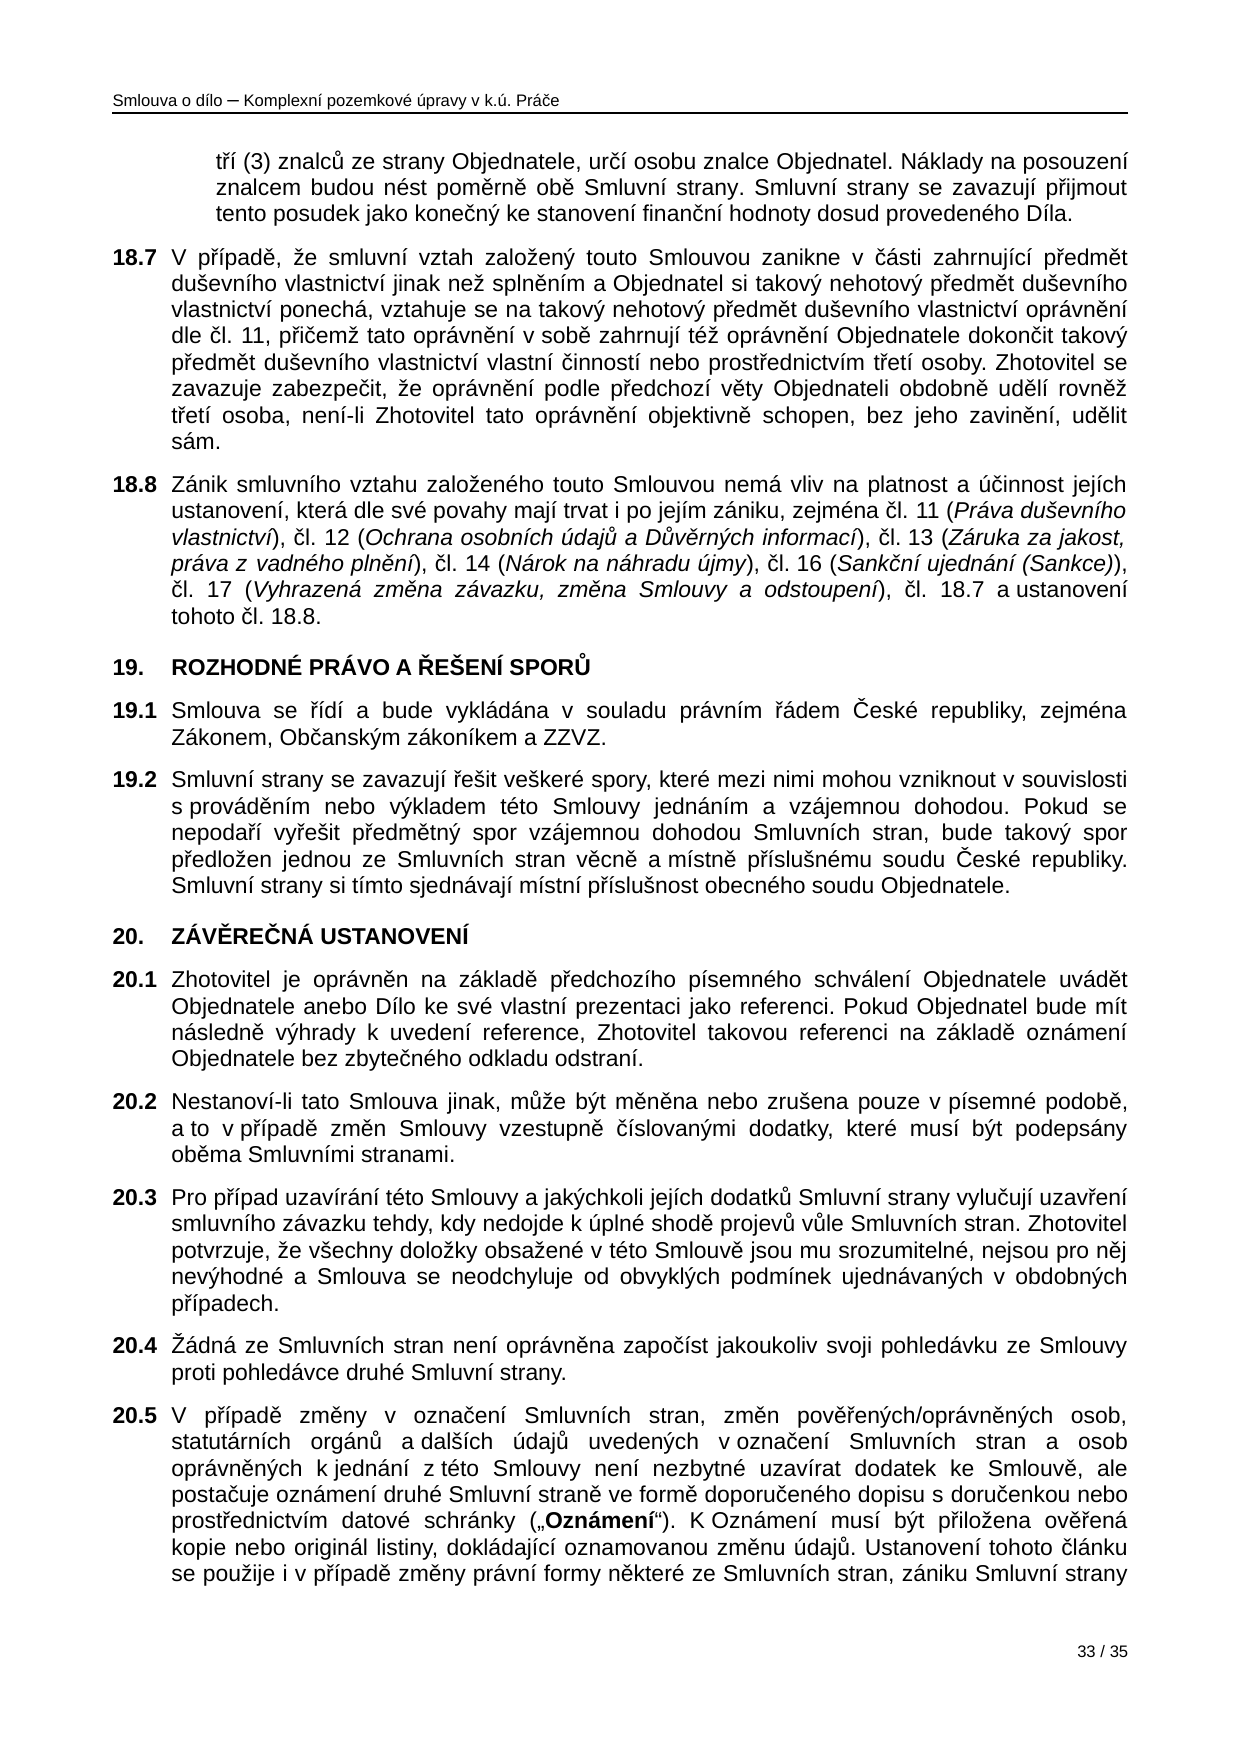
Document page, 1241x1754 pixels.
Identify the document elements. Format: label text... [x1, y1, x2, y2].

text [112, 1402, 1128, 1586]
text Smluvní strany se zavazují řešit veškeré spory, které mezi nimi mohou vzniknout v souvislosti s prováděním nebo výkladem této Smlouvy jednáním a vzájemnou dohodou. Pokud se nepodaří vyřešit předmětný spor vzájemnou dohodou Smluvních stran, bude takový spor předložen jednou ze Smluvních stran věcně a místně příslušnému soudu České republiky. Smluvní strany si tímto sjednávají místní příslušnost obecného soudu Objednatele. [112, 766, 1128, 898]
text Smlouva se řídí a bude vykládána v souladu právním řádem České republiky, zejména Zákonem, Občanským zákoníkem a ZZVZ. [112, 697, 1128, 750]
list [171, 148, 1128, 227]
text Zhotovitel je oprávněn na základě předchozího písemného schválení Objednatele uvádět Objednatele anebo Dílo ke své vlastní prezentaci jako referenci. Pokud Objednatel bude mít následně výhrady k uvedení reference, Zhotovitel takovou referenci na základě oznámení Objednatele bez zbytečného odkladu odstraní. [112, 966, 1128, 1072]
text Žádná ze Smluvních stran není oprávněna započíst jakoukoliv svoji pohledávku ze Smlouvy proti pohledávce druhé Smluvní strany. [112, 1332, 1128, 1385]
text Rozhodné právo a řešení sporů [112, 654, 1128, 680]
text Pro případ uzavírání této Smlouvy a jakýchkoli jejích dodatků Smluvní strany vylučují uzavření smluvního závazku tehdy, kdy nedojde k úplné shodě projevů vůle Smluvních stran. Zhotovitel potvrzuje, že všechny doložky obsažené v této Smlouvě jsou mu srozumitelné, nejsou pro něj nevýhodné a Smlouva se neodchyluje od obvyklých podmínek ujednávaných v obdobných případech. [112, 1184, 1128, 1316]
text V případě, že smluvní vztah založený touto Smlouvou zanikne v části zahrnující předmět duševního vlastnictví jinak než splněním a Objednatel si takový nehotový předmět duševního vlastnictví ponechá, vztahuje se na takový nehotový předmět duševního vlastnictví oprávnění dle čl. 11, přičemž tato oprávnění v sobě zahrnují též oprávnění Objednatele dokončit takový předmět duševního vlastnictví vlastní činností nebo prostřednictvím třetí osoby. Zhotovitel se zavazuje zabezpečit, že oprávnění podle předchozí věty Objednateli obdobně udělí rovněž třetí osoba, není-li Zhotovitel tato oprávnění objektivně schopen, bez jeho zavinění, udělit sám. [112, 243, 1128, 454]
text Zánik smluvního vztahu založeného touto Smlouvou nemá vliv na platnost a účinnost jejích ustanovení, která dle své povahy mají trvat i po jejím zániku, zejména čl. 11 (Práva duševního vlastnictví), čl. 12 (Ochrana osobních údajů a Důvěrných informací), čl. 13 (Záruka za jakost, práva z vadného plnění), čl. 14 (Nárok na náhradu újmy), čl. 16 (Sankční ujednání (Sankce)), čl. 17 (Vyhrazená změna závazku, změna Smlouvy a odstoupení), čl. 18.7 a ustanovení tohoto čl. 18.8. [112, 471, 1128, 629]
text Nestanoví-li tato Smlouva jinak, může být měněna nebo zrušena pouze v písemné podobě, a to v případě změn Smlouvy vzestupně číslovanými dodatky, které musí být podepsány oběma Smluvními stranami. [112, 1088, 1128, 1167]
text Závěrečná ustanovení [112, 923, 1128, 949]
